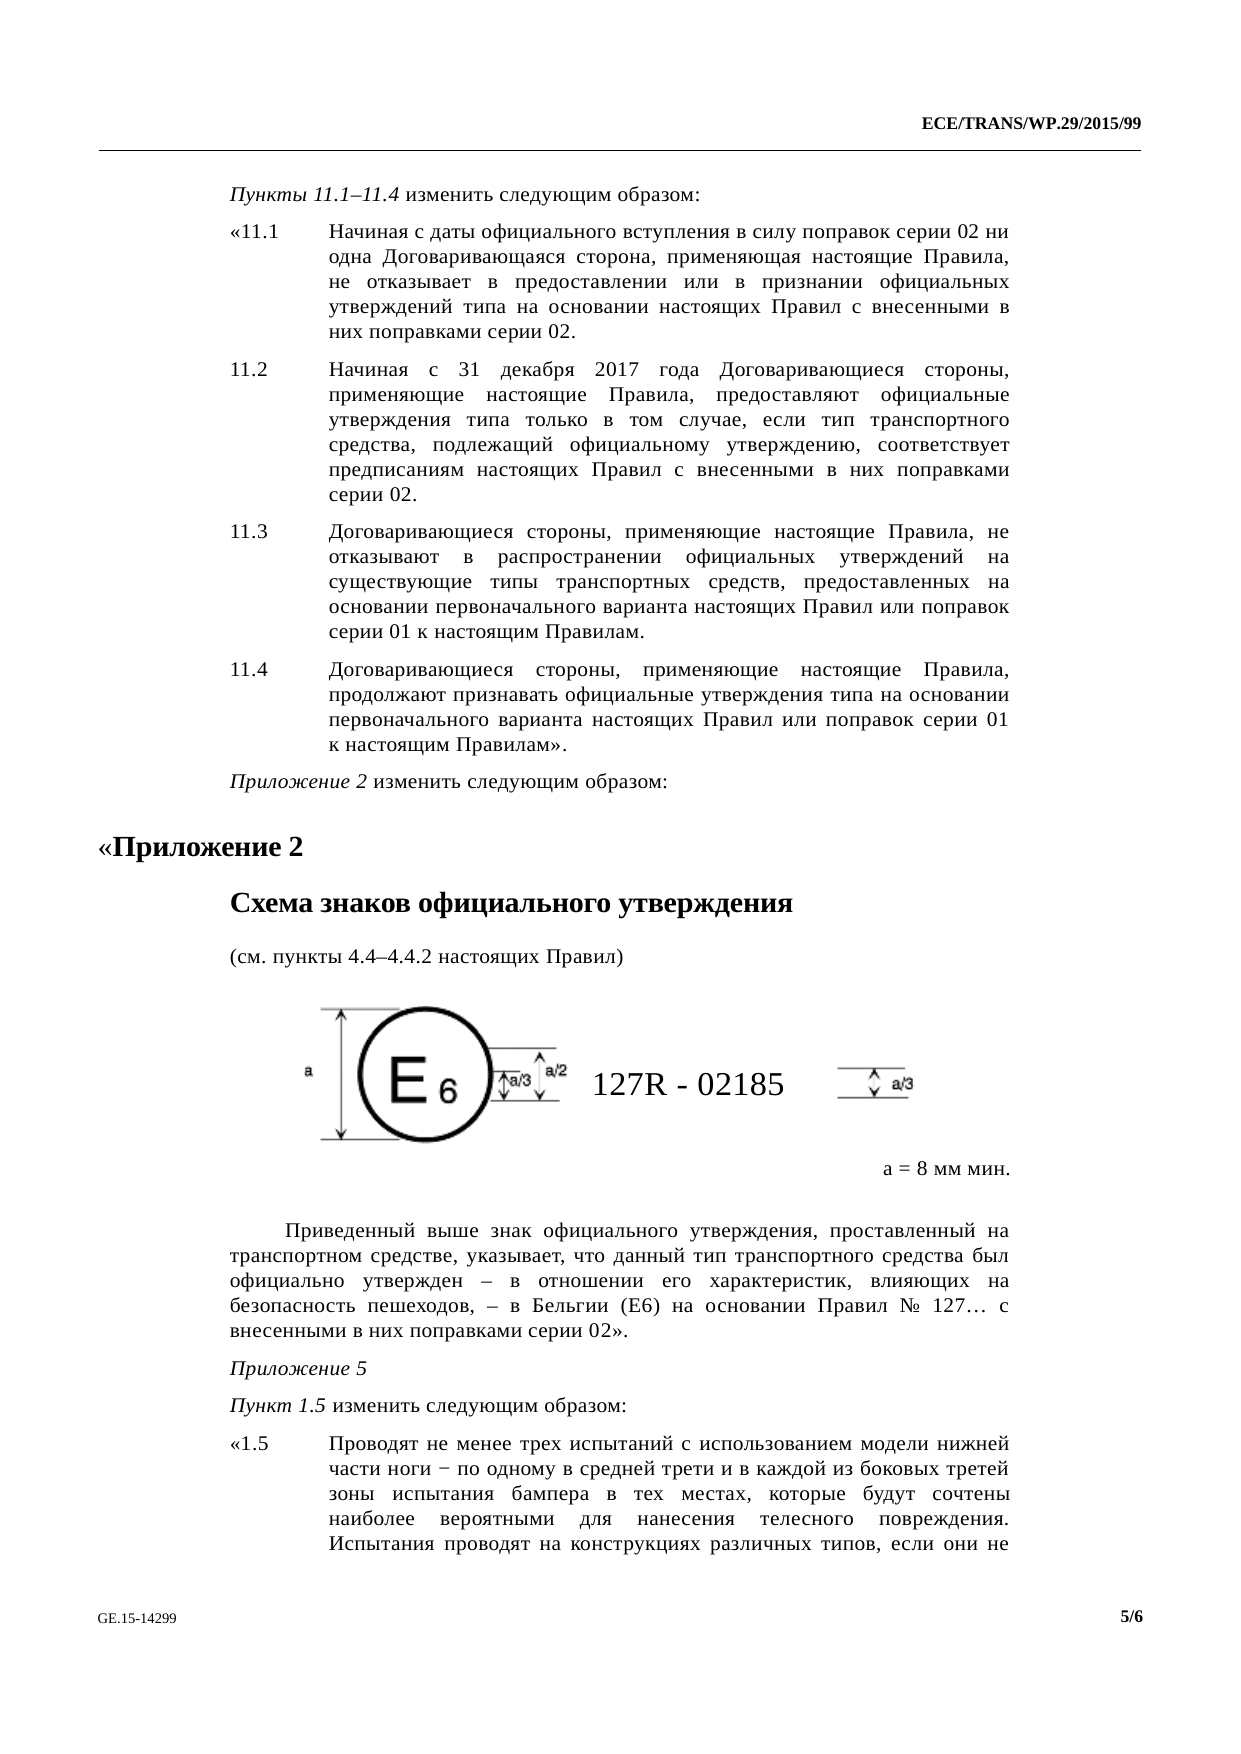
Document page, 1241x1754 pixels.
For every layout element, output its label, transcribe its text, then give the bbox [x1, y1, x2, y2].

text a = 8 мм мин. [229, 1155, 1011, 1180]
text Пункт 1.5 изменить следующим образом: [229, 1393, 1011, 1418]
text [229, 1430, 1011, 1555]
text «Приложение 2 [97, 831, 1011, 863]
text Схема знаков официального утверждения [97, 888, 1011, 919]
text Приложение 2 изменить следующим образом: [229, 769, 1011, 794]
text 11.3 Договаривающиеся стороны, применяющие настоящие Правила, не отказывают в распространении официальных утверждений на существующие типы транспортных средств, предоставленных на основании первоначального варианта настоящих Правил или поправок серии 01 к настоящим Правилам. [229, 519, 1011, 644]
text Приведенный выше знак официального утверждения, проставленный на транспортном средстве, указывает, что данный тип транспортного средства был официально утвержден – в отношении его характеристик, влияющих на безопасность пешеходов, – в Бельгии (Е6) на основании Правил № 127… с внесенными в них поправками серии 02». [229, 1218, 1011, 1343]
text 11.2 Начиная с 31 декабря 2017 года Договаривающиеся стороны, применяющие настоящие Правила, предоставляют официальные утверждения типа только в том случае, если тип транспортного средства, подлежащий официальному утверждению, соответствует предписаниям настоящих Правил с внесенными в них поправками серии 02. [229, 356, 1011, 506]
text Приложение 5 [229, 1355, 1011, 1380]
text «11.1 Начиная с даты официального вступления в силу поправок серии 02 ни одна Договаривающаяся сторона, применяющая настоящие Правила, не отказывает в предоставлении или в признании официальных утверждений типа на основании настоящих Правил с внесенными в них поправками серии 02. [229, 219, 1011, 344]
text Пункты 11.1–11.4 изменить следующим образом: [229, 181, 1011, 206]
text (см. пункты 4.4–4.4.2 настоящих Правил) [229, 944, 1011, 969]
text 11.4 Договаривающиеся стороны, применяющие настоящие Правила, продолжают признавать официальные утверждения типа на основании первоначального варианта настоящих Правил или поправок серии 01 к настоящим Правилам». [229, 656, 1011, 756]
picture [304, 1006, 936, 1156]
